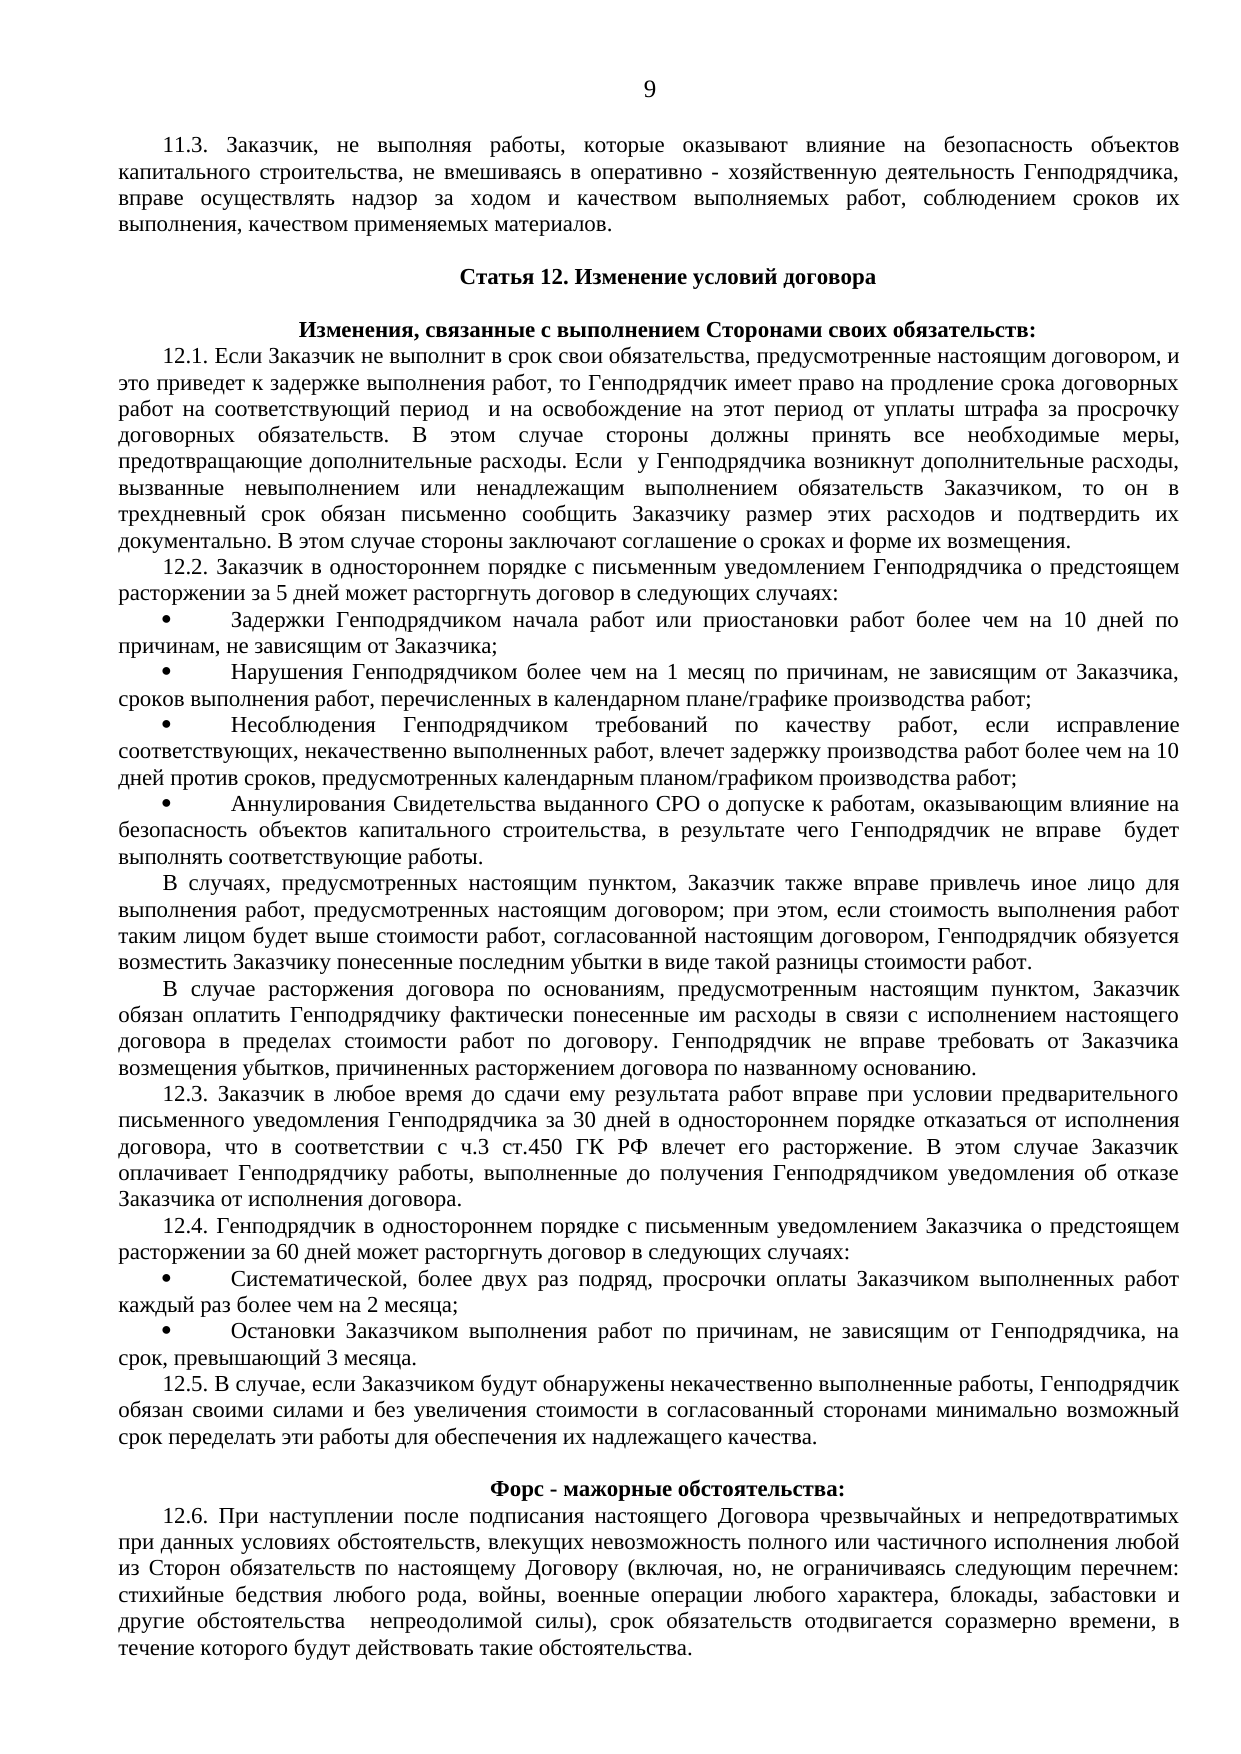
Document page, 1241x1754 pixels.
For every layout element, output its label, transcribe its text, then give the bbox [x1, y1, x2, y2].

text 11.3. Заказчик, не выполняя работы, которые оказывают влияние на безопасность объектов капитального строительства, не вмешиваясь в оперативно - хозяйственную деятельность Генподрядчика, вправе осуществлять надзор за ходом и качеством выполняемых работ, соблюдением сроков их выполнения, качеством применяемых материалов. [118, 131, 1181, 237]
text 12.3. Заказчик в любое время до сдачи ему результата работ вправе при условии предварительного письменного уведомления Генподрядчика за 30 дней в одностороннем порядке отказаться от исполнения договора, что в соответствии с ч.3 ст.450 ГК РФ влечет его расторжение. В этом случае Заказчик оплачивает Генподрядчику работы, выполненные до получения Генподрядчиком уведомления об отказе Заказчика от исполнения договора. [118, 1080, 1181, 1212]
text 12.4. Генподрядчик в одностороннем порядке с письменным уведомлением Заказчика о предстоящем расторжении за 60 дней может расторгнуть договор в следующих случаях: [118, 1212, 1181, 1264]
list Задержки Генподрядчиком начала работ или приостановки работ более чем на 10 дней по причинам, не зависящим от Заказчика; [118, 606, 1181, 658]
list Несоблюдения Генподрядчиком требований по качеству работ, если исправление соответствующих, некачественно выполненных работ, влечет задержку производства работ более чем на 10 дней против сроков, предусмотренных календарным планом/графиком производства работ; [118, 711, 1181, 790]
text В случае расторжения договора по основаниям, предусмотренным настоящим пунктом, Заказчик обязан оплатить Генподрядчику фактически понесенные им расходы в связи с исполнением настоящего договора в пределах стоимости работ по договору. Генподрядчик не вправе требовать от Заказчика возмещения убытков, причиненных расторжением договора по названному основанию. [118, 975, 1181, 1080]
list Аннулирования Свидетельства выданного СРО о допуске к работам, оказывающим влияние на безопасность объектов капитального строительства, в результате чего Генподрядчик не вправе будет выполнять соответствующие работы. [118, 790, 1181, 869]
text 12.5. В случае, если Заказчиком будут обнаружены некачественно выполненные работы, Генподрядчик обязан своими силами и без увеличения стоимости в согласованный сторонами минимально возможный срок переделать эти работы для обеспечения их надлежащего качества. [118, 1370, 1181, 1449]
text В случаях, предусмотренных настоящим пунктом, Заказчик также вправе привлечь иное лицо для выполнения работ, предусмотренных настоящим договором; при этом, если стоимость выполнения работ таким лицом будет выше стоимости работ, согласованной настоящим договором, Генподрядчик обязуется возместить Заказчику понесенные последним убытки в виде такой разницы стоимости работ. [118, 869, 1181, 975]
text 12.1. Если Заказчик не выполнит в срок свои обязательства, предусмотренные настоящим договором, и это приведет к задержке выполнения работ, то Генподрядчик имеет право на продление срока договорных работ на соответствующий период и на освобождение на этот период от уплаты штрафа за просрочку договорных обязательств. В этом случае стороны должны принять все необходимые меры, предотвращающие дополнительные расходы. Если у Генподрядчика возникнут дополнительные расходы, вызванные невыполнением или ненадлежащим выполнением обязательств Заказчиком, то он в трехдневный срок обязан письменно сообщить Заказчику размер этих расходов и подтвердить их документально. В этом случае стороны заключают соглашение о сроках и форме их возмещения. [118, 342, 1181, 553]
text Изменения, связанные с выполнением Сторонами своих обязательств: [118, 316, 1181, 342]
text Статья 12. Изменение условий договора [118, 263, 1181, 289]
text 12.6. При наступлении после подписания настоящего Договора чрезвычайных и непредотвратимых при данных условиях обстоятельств, влекущих невозможность полного или частичного исполнения любой из Сторон обязательств по настоящему Договору (включая, но, не ограничиваясь следующим перечнем: стихийные бедствия любого рода, войны, военные операции любого характера, блокады, забастовки и другие обстоятельства непреодолимой силы), срок обязательств отодвигается соразмерно времени, в течение которого будут действовать такие обстоятельства. [118, 1502, 1181, 1660]
text 12.2. Заказчик в одностороннем порядке с письменным уведомлением Генподрядчика о предстоящем расторжении за 5 дней может расторгнуть договор в следующих случаях: [118, 553, 1181, 606]
list Остановки Заказчиком выполнения работ по причинам, не зависящим от Генподрядчика, на срок, превышающий 3 месяца. [118, 1317, 1181, 1370]
list Нарушения Генподрядчиком более чем на 1 месяц по причинам, не зависящим от Заказчика, сроков выполнения работ, перечисленных в календарном плане/графике производства работ; [118, 658, 1181, 711]
text Форс - мажорные обстоятельства: [118, 1475, 1181, 1502]
list Систематической, более двух раз подряд, просрочки оплаты Заказчиком выполненных работ каждый раз более чем на 2 месяца; [118, 1264, 1181, 1317]
